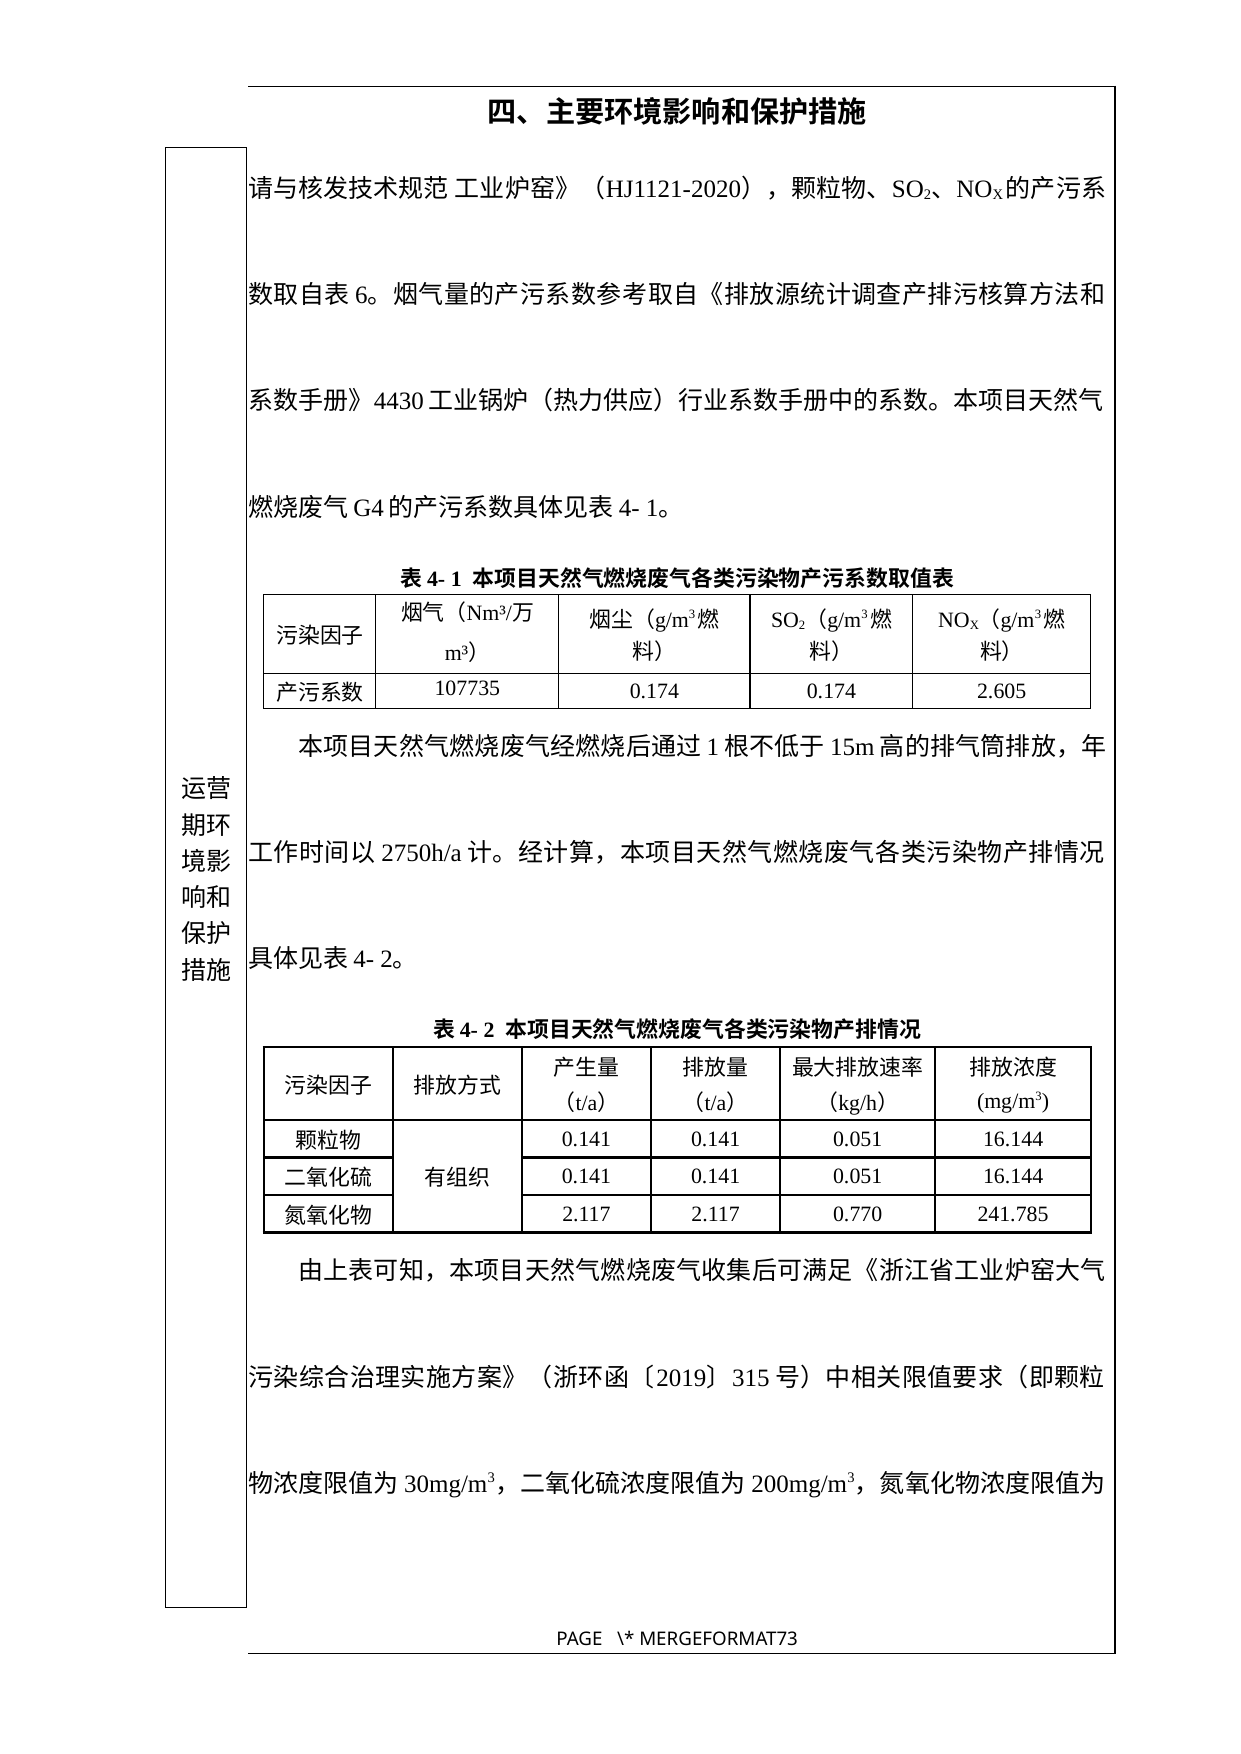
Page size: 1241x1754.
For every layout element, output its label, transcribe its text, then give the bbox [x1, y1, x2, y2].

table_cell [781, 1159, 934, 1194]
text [248, 1233, 1106, 1517]
text 表4- 2 本项目天然气燃烧废气各类污染物产排情况 [248, 1011, 1106, 1046]
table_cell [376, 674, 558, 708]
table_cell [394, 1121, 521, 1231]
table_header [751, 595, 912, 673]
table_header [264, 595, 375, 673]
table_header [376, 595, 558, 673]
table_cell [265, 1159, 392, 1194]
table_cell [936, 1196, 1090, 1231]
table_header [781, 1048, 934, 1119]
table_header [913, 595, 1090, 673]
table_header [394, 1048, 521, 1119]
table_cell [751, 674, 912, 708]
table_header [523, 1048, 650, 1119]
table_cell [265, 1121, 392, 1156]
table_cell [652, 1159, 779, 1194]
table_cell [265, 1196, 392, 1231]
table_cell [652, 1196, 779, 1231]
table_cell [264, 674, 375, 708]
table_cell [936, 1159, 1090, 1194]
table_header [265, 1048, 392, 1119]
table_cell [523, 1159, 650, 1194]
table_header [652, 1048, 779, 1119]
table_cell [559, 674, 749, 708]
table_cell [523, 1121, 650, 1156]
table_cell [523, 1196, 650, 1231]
text 表4- 1 本项目天然气燃烧废气各类污染物产污系数取值表 [248, 559, 1106, 594]
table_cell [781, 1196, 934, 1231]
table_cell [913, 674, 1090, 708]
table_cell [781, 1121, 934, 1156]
text 本项目天然气燃烧废气经燃烧后通过1根不低于15m高的排气筒排放，年工作时间以2750h/a计。经计算，本项目天然气燃烧废气各类污染物产排情况具体见表4- 2。 [248, 709, 1106, 992]
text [248, 151, 1106, 541]
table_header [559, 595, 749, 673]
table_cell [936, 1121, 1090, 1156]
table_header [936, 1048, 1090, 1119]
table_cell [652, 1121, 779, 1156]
